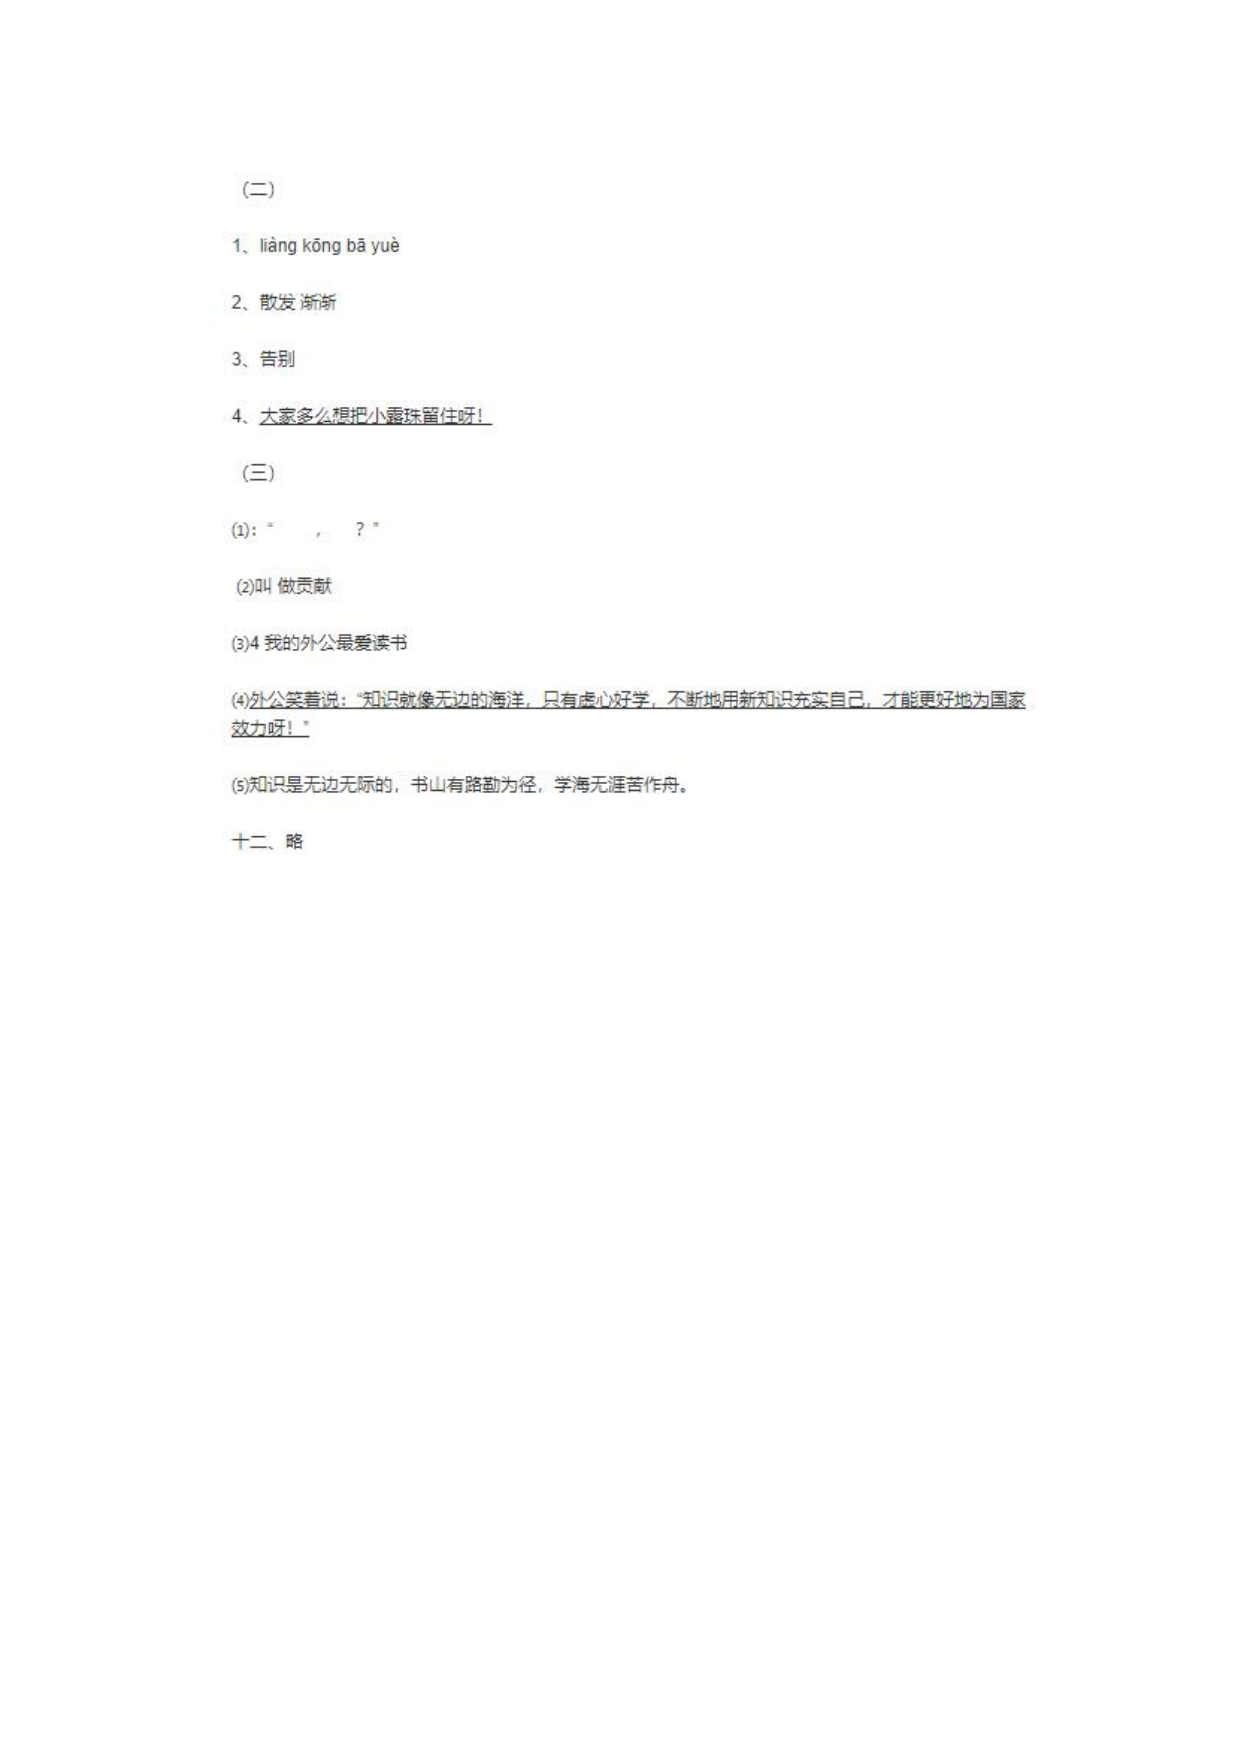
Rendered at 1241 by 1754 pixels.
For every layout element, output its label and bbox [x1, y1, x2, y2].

picture [187, 162, 1053, 887]
